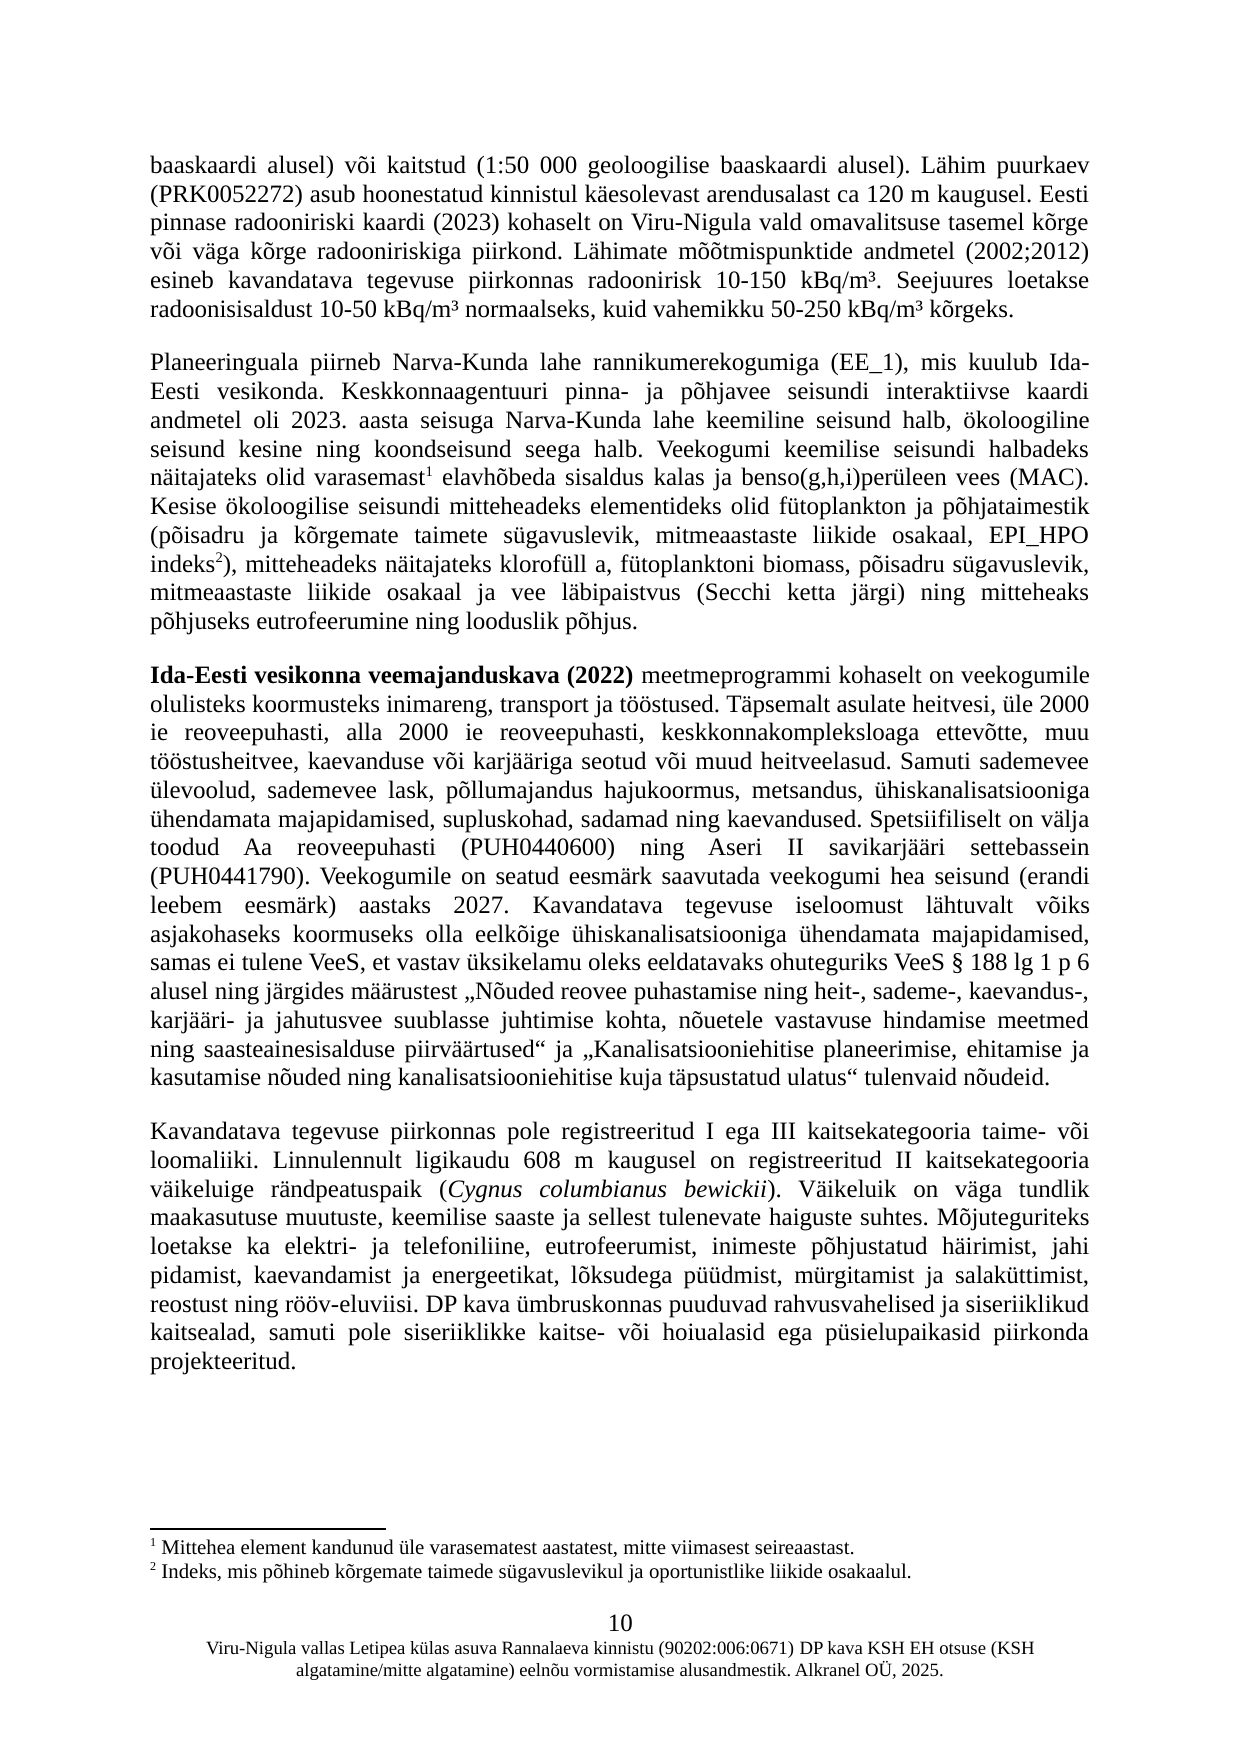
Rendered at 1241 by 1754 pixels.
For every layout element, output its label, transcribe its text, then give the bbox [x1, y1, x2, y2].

text Planeeringuala piirneb Narva-Kunda lahe rannikumerekogumiga (EE_1), mis kuulub Ida-Eesti vesikonda. Keskkonnaagentuuri pinna- ja põhjavee seisundi interaktiivse kaardi andmetel oli 2023. aasta seisuga Narva-Kunda lahe keemiline seisund halb, ökoloogiline seisund kesine ning koondseisund seega halb. Veekogumi keemilise seisundi halbadeks näitajateks olid varasemast elavhõbeda sisaldus kalas ja benso(g,h,i)perüleen vees (MAC). Kesise ökoloogilise seisundi mitteheadeks elementideks olid fütoplankton ja põhjataimestik (põisadru ja kõrgemate taimete sügavuslevik, mitmeaastaste liikide osakaal, EPI_HPO indeks), mitteheadeks näitajateks klorofüll a, fütoplanktoni biomass, põisadru sügavuslevik, mitmeaastaste liikide osakaal ja vee läbipaistvus (Secchi ketta järgi) ning mitteheaks põhjuseks eutrofeerumine ning looduslik põhjus. [150, 347, 1090, 635]
text Kavandatava tegevuse piirkonnas pole registreeritud I ega III kaitsekategooria taime- või loomaliiki. Linnulennult ligikaudu 608 m kaugusel on registreeritud II kaitsekategooria väikeluige rändpeatuspaik (Cygnus columbianus bewickii). Väikeluik on väga tundlik maakasutuse muutuste, keemilise saaste ja sellest tulenevate haiguste suhtes. Mõjuteguriteks loetakse ka elektri- ja telefoniliine, eutrofeerumist, inimeste põhjustatud häirimist, jahi pidamist, kaevandamist ja energeetikat, lõksudega püüdmist, mürgitamist ja salaküttimist, reostust ning rööv-eluviisi. DP kava ümbruskonnas puuduvad rahvusvahelised ja siseriiklikud kaitsealad, samuti pole siseriiklikke kaitse- või hoiualasid ega püsielupaikasid piirkonda projekteeritud. [150, 1116, 1090, 1375]
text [150, 150, 1090, 322]
text Ida-Eesti vesikonna veemajanduskava (2022) meetmeprogrammi kohaselt on veekogumile olulisteks koormusteks inimareng, transport ja tööstused. Täpsemalt asulate heitvesi, üle 2000 ie reoveepuhasti, alla 2000 ie reoveepuhasti, keskkonnakompleksloaga ettevõtte, muu tööstusheitvee, kaevanduse või karjääriga seotud või muud heitveelasud. Samuti sademevee ülevoolud, sademevee lask, põllumajandus hajukoormus, metsandus, ühiskanalisatsiooniga ühendamata majapidamised, supluskohad, sadamad ning kaevandused. Spetsiifiliselt on välja toodud Aa reoveepuhasti (PUH0440600) ning Aseri II savikarjääri settebassein (PUH0441790). Veekogumile on seatud eesmärk saavutada veekogumi hea seisund (erandi leebem eesmärk) aastaks 2027. Kavandatava tegevuse iseloomust lähtuvalt võiks asjakohaseks koormuseks olla eelkõige ühiskanalisatsiooniga ühendamata majapidamised, samas ei tulene VeeS, et vastav üksikelamu oleks eeldatavaks ohuteguriks VeeS § 188 lg 1 p 6 alusel ning järgides määrustest „Nõuded reovee puhastamise ning heit-, sademe-, kaevandus-, karjääri- ja jahutusvee suublasse juhtimise kohta, nõuetele vastavuse hindamise meetmed ning saasteainesisalduse piirväärtused“ ja „Kanalisatsiooniehitise planeerimise, ehitamise ja kasutamise nõuded ning kanalisatsiooniehitise kuja täpsustatud ulatus“ tulenvaid nõudeid. [150, 660, 1090, 1091]
